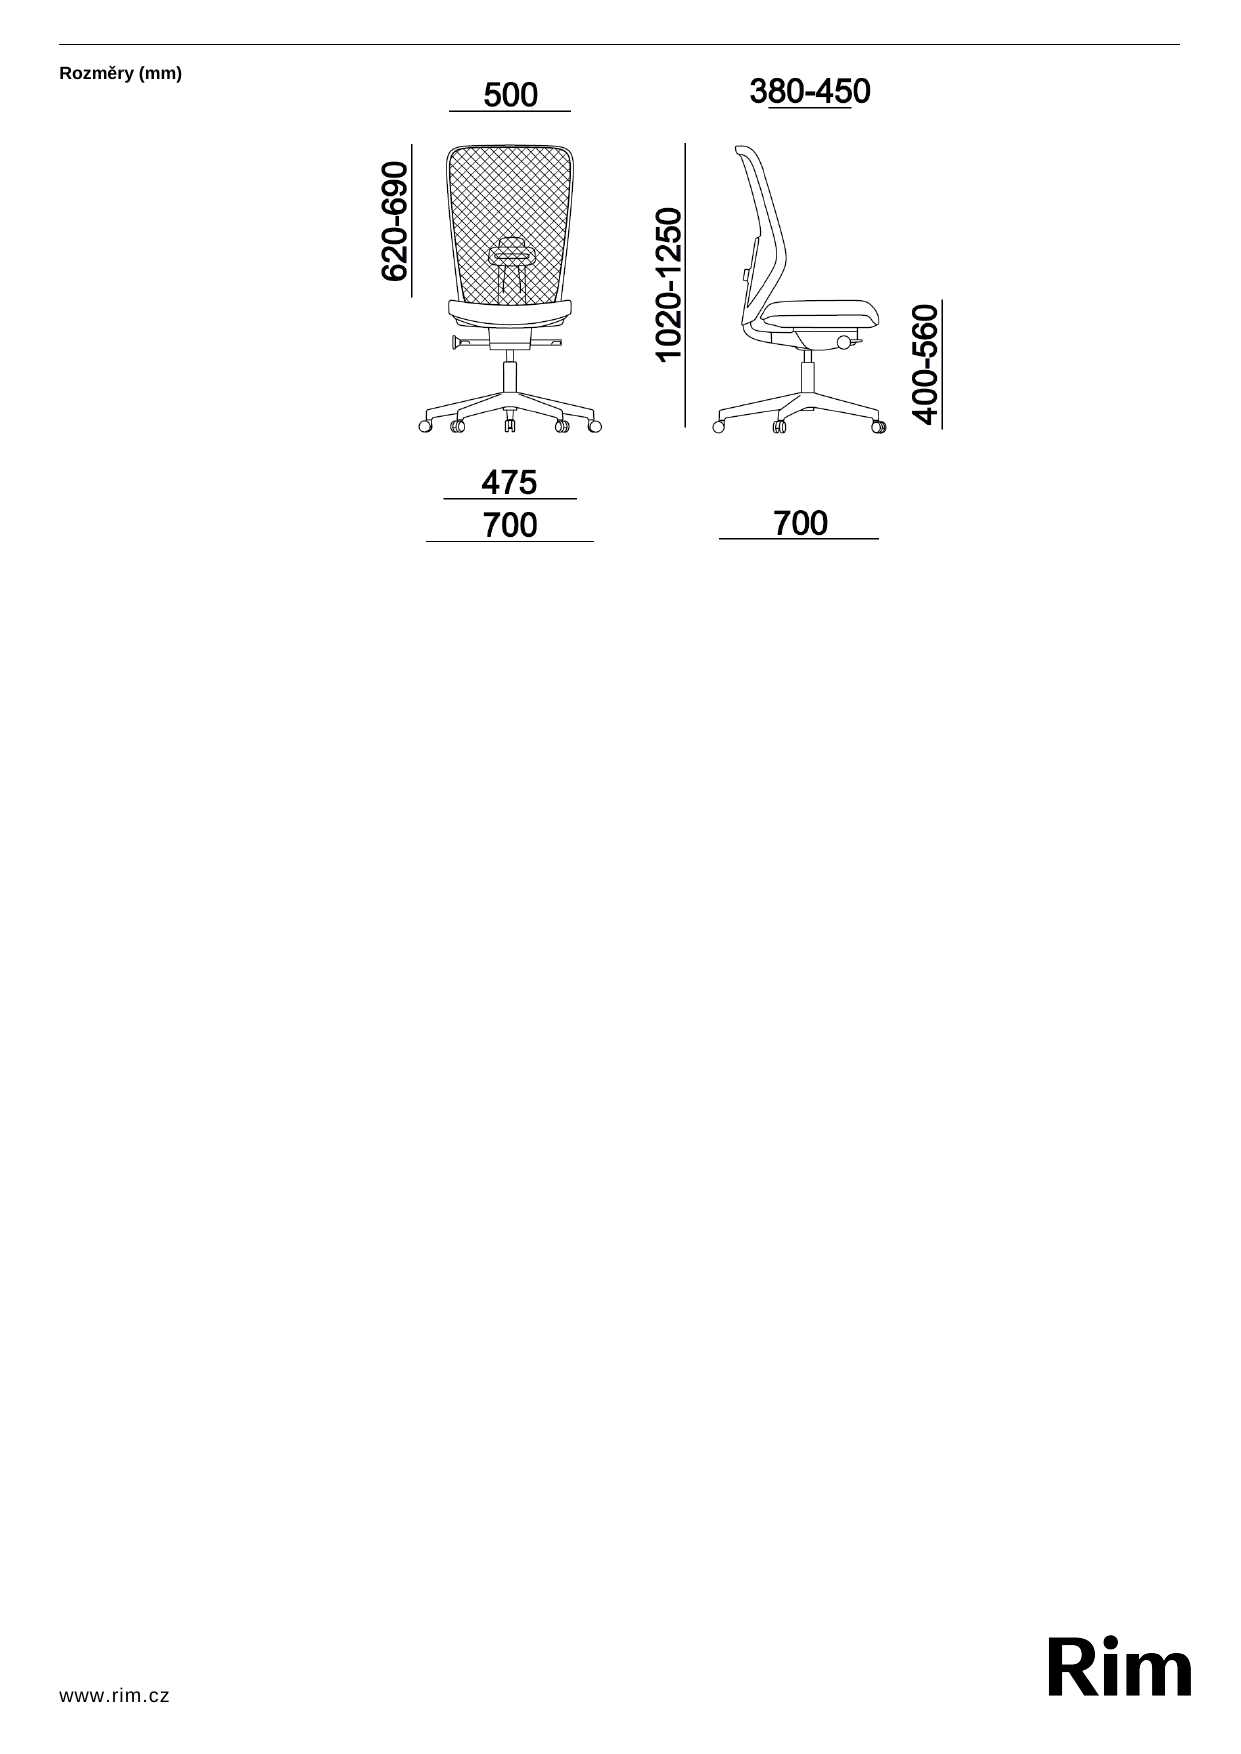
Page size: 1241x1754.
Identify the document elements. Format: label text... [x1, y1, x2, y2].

picture [353, 63, 970, 574]
table_cell Rozměry (mm) [59, 45, 339, 596]
picture [990, 1579, 1241, 1754]
table_cell [339, 45, 1179, 596]
